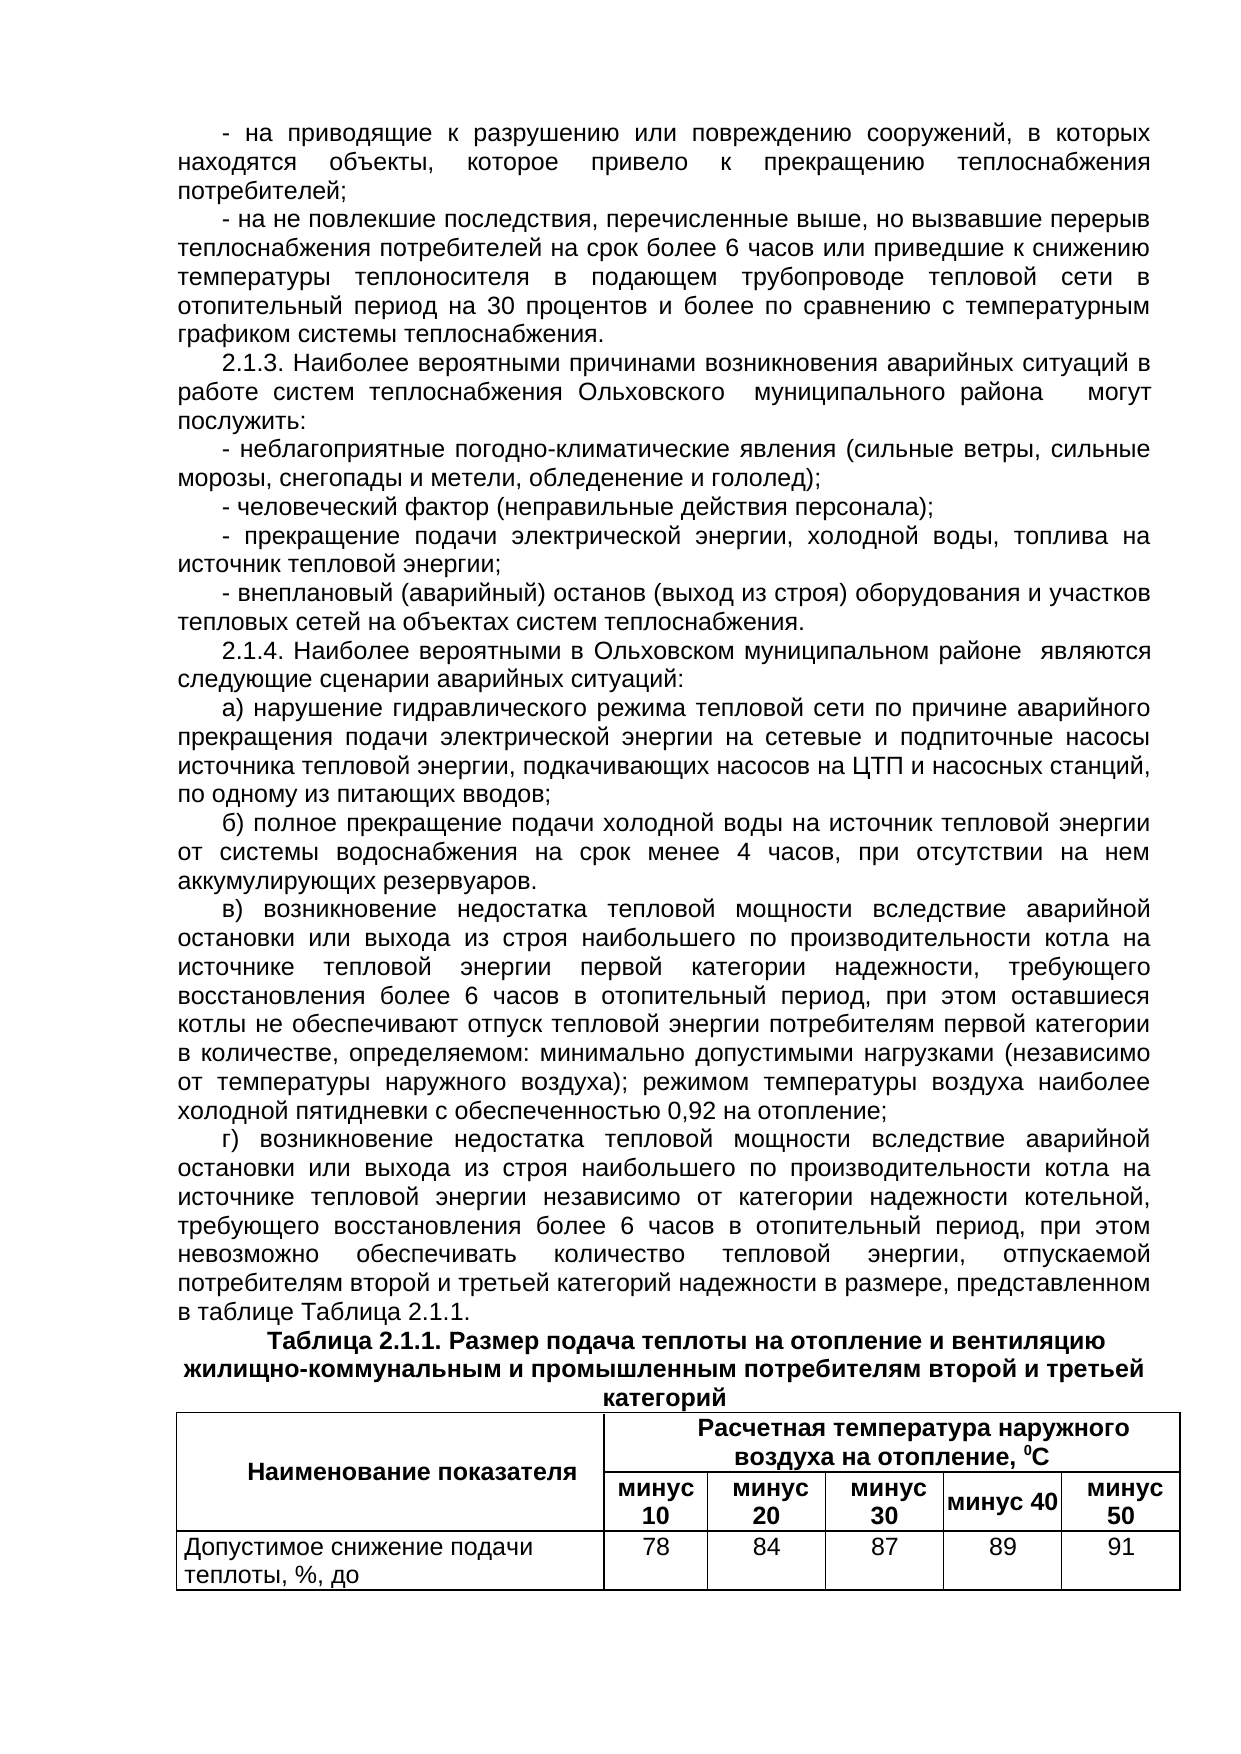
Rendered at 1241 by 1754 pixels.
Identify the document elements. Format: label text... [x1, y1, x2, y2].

text б) полное прекращение подачи холодной воды на источник тепловой энергии от системы водоснабжения на срок менее 4 часов, при отсутствии на нем аккумулирующих резервуаров. [177, 808, 1152, 894]
table_cell 84 [708, 1532, 825, 1589]
table_cell 89 [944, 1532, 1061, 1589]
table_cell минус 50 [1062, 1473, 1179, 1530]
text - внеплановый (аварийный) останов (выход из строя) оборудования и участков тепловых сетей на объектах систем теплоснабжения. [177, 578, 1152, 636]
text - неблагоприятные погодно-климатические явления (сильные ветры, сильные морозы, снегопады и метели, обледенение и гололед); [177, 434, 1152, 492]
text г) возникновение недостатка тепловой мощности вследствие аварийной остановки или выхода из строя наибольшего по производительности котла на источнике тепловой энергии независимо от категории надежности котельной, требующего восстановления более 6 часов в отопительный период, при этом невозможно обеспечивать количество тепловой энергии, отпускаемой потребителям второй и третьей категорий надежности в размере, представленном в таблице Таблица 2.1.1. [177, 1124, 1152, 1326]
text - на приводящие к разрушению или повреждению сооружений, в которых находятся объекты, которое привело к прекращению теплоснабжения потребителей; [177, 118, 1152, 204]
table_header Наименование показателя [177, 1413, 604, 1530]
table_cell 87 [826, 1532, 943, 1589]
text а) нарушение гидравлического режима тепловой сети по причине аварийного прекращения подачи электрической энергии на сетевые и подпиточные насосы источника тепловой энергии, подкачивающих насосов на ЦТП и насосных станций, по одному из питающих вводов; [177, 693, 1152, 808]
text 2.1.4. Наиболее вероятными в Ольховском муниципальном районе являются следующие сценарии аварийных ситуаций: [177, 636, 1152, 693]
table_cell минус 30 [826, 1473, 943, 1530]
table_cell минус 40 [944, 1473, 1061, 1530]
text 2.1.3. Наиболее вероятными причинами возникновения аварийных ситуаций в работе систем теплоснабжения Ольховского муниципального района могут послужить: [177, 348, 1152, 434]
table_cell 91 [1062, 1532, 1179, 1589]
table_cell Допустимое снижение подачи теплоты, %, до [177, 1532, 603, 1589]
table_header Расчетная температура наружного воздуха на отопление, 0С [605, 1413, 1179, 1471]
table_cell 78 [605, 1532, 707, 1589]
text в) возникновение недостатка тепловой мощности вследствие аварийной остановки или выхода из строя наибольшего по производительности котла на источнике тепловой энергии первой категории надежности, требующего восстановления более 6 часов в отопительный период, при этом оставшиеся котлы не обеспечивают отпуск тепловой энергии потребителям первой категории в количестве, определяемом: минимально допустимыми нагрузками (независимо от температуры наружного воздуха); режимом температуры воздуха наиболее холодной пятидневки с обеспеченностью 0,92 на отопление; [177, 894, 1152, 1124]
text Таблица 2.1.1. Размер подача теплоты на отопление и вентиляцию жилищно-коммунальным и промышленным потребителям второй и третьей категорий [177, 1326, 1152, 1412]
table_cell минус 20 [708, 1473, 825, 1530]
text - на не повлекшие последствия, перечисленные выше, но вызвавшие перерыв теплоснабжения потребителей на срок более 6 часов или приведшие к снижению температуры теплоносителя в подающем трубопроводе тепловой сети в отопительный период на 30 процентов и более по сравнению с температурным графиком системы теплоснабжения. [177, 204, 1152, 348]
table_cell минус 10 [605, 1473, 707, 1530]
text - человеческий фактор (неправильные действия персонала); [177, 492, 1152, 521]
text - прекращение подачи электрической энергии, холодной воды, топлива на источник тепловой энергии; [177, 521, 1152, 578]
